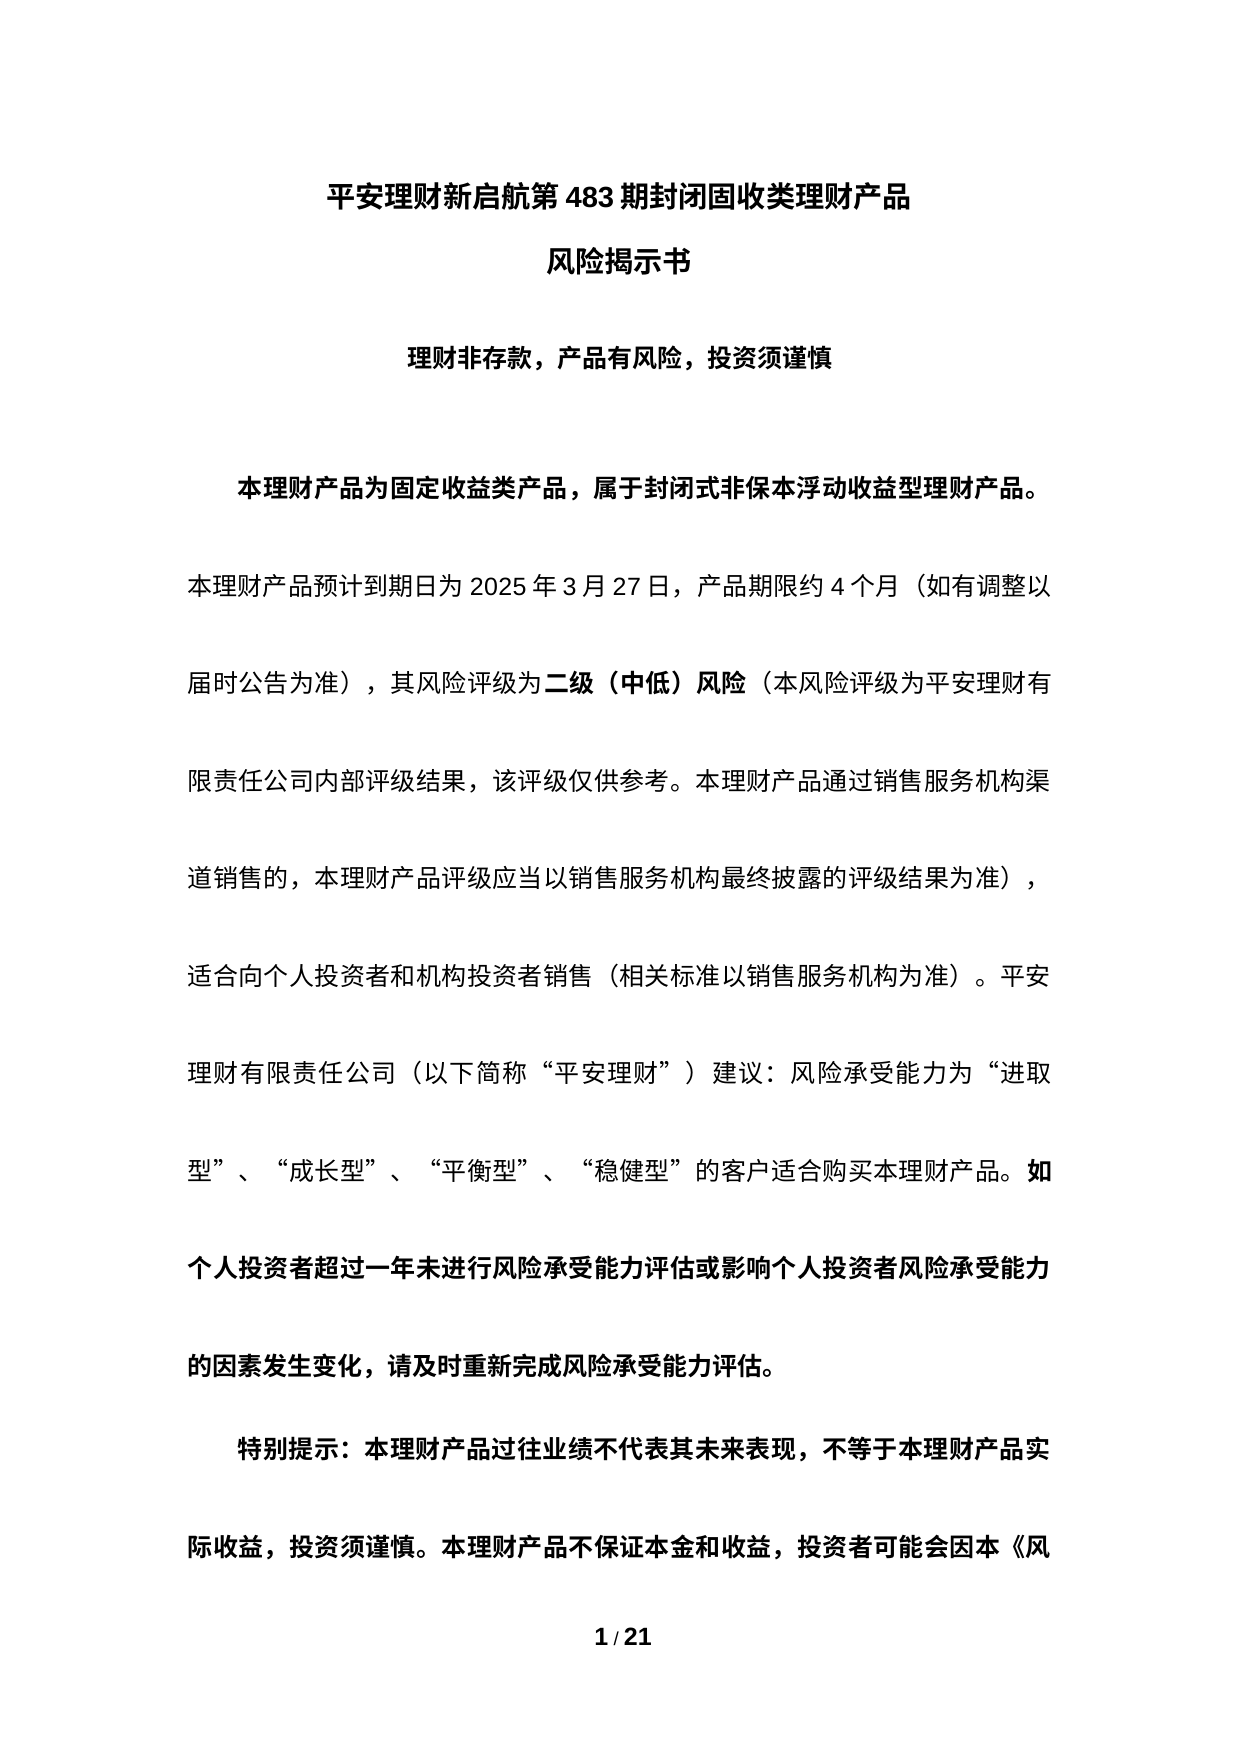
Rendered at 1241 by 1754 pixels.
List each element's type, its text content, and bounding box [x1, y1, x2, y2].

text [187, 1415, 1053, 1578]
text 风险揭示书 [187, 227, 1050, 292]
text 本理财产品为固定收益类产品，属于封闭式非保本浮动收益型理财产品。本理财产品预计到期日为2025年3月27日，产品期限约4个月（如有调整以届时公告为准），其风险评级为二级（中低）风险（本风险评级为平安理财有限责任公司内部评级结果，该评级仅供参考。本理财产品通过销售服务机构渠道销售的，本理财产品评级应当以销售服务机构最终披露的评级结果为准），适合向个人投资者和机构投资者销售（相关标准以销售服务机构为准）。平安理财有限责任公司（以下简称“平安理财”）建议：风险承受能力为“进取型”、“成长型”、“平衡型”、“稳健型”的客户适合购买本理财产品。如个人投资者超过一年未进行风险承受能力评估或影响个人投资者风险承受能力的因素发生变化，请及时重新完成风险承受能力评估。 [187, 454, 1053, 1397]
text 平安理财新启航第483期封闭固收类理财产品 [187, 162, 1050, 227]
text 理财非存款，产品有风险，投资须谨慎 [187, 324, 1053, 389]
